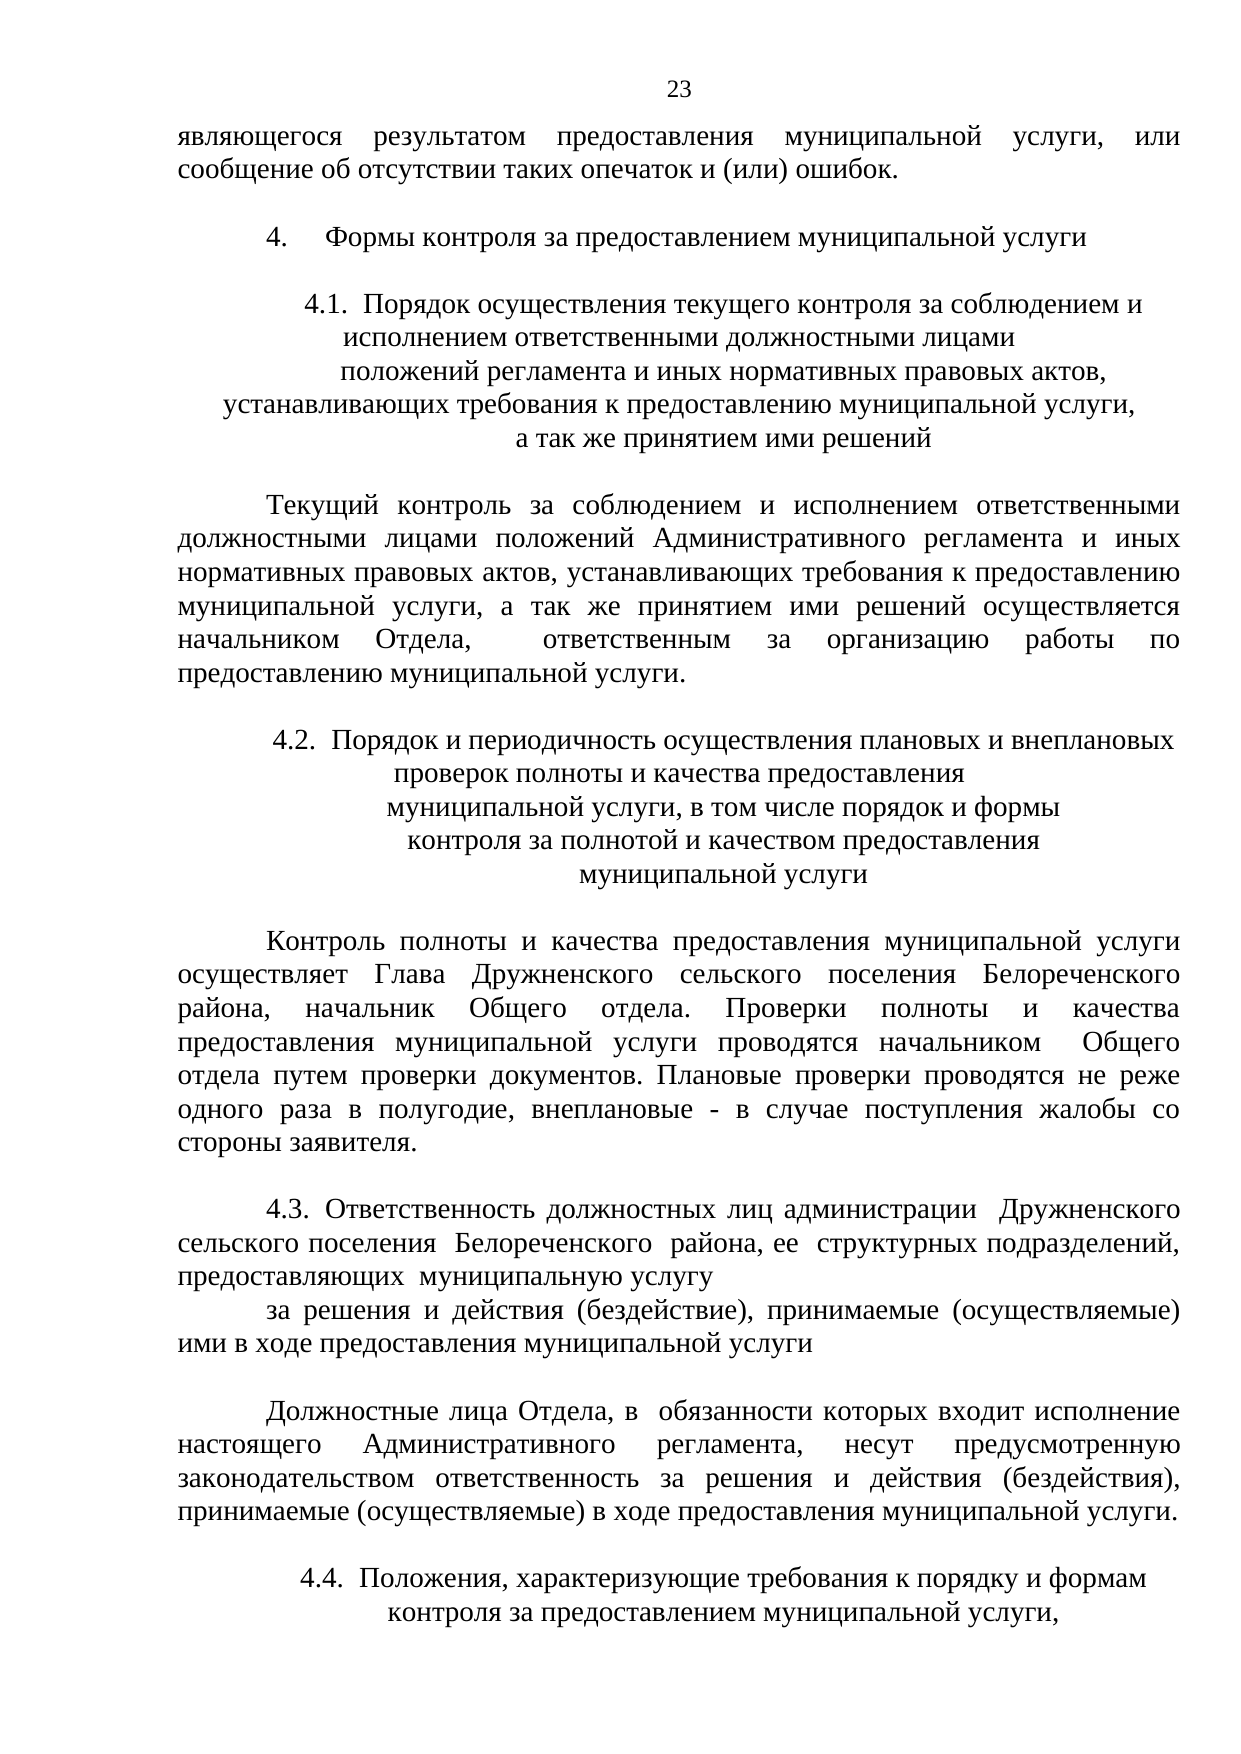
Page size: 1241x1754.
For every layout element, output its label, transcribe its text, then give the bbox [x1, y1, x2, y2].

text Контроль полноты и качества предоставления муниципальной услуги осуществляет Глава Дружненского сельского поселения Белореченского района, начальник Общего отдела. Проверки полноты и качества предоставления муниципальной услуги проводятся начальником Общего отдела путем проверки документов. Плановые проверки проводятся не реже одного раза в полугодие, внеплановые - в случае поступления жалобы со стороны заявителя. [177, 923, 1181, 1158]
list Порядок и периодичность осуществления плановых и внеплановых проверок полноты и качества предоставления [177, 722, 1181, 789]
list Положения, характеризующие требования к порядку и формам [177, 1560, 1181, 1594]
text муниципальной услуги, в том числе порядок и формы [177, 789, 1181, 822]
text а так же принятием ими решений [177, 420, 1181, 453]
text муниципальной услуги [177, 856, 1181, 889]
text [177, 118, 1181, 185]
text контроля за предоставлением муниципальной услуги, [177, 1594, 1181, 1627]
list Порядок осуществления текущего контроля за соблюдением и исполнением ответственными должностными лицами [177, 286, 1181, 353]
list Формы контроля за предоставлением муниципальной услуги [177, 219, 1181, 252]
text положений регламента и иных нормативных правовых актов, устанавливающих требования к предоставлению муниципальной услуги, [177, 353, 1181, 420]
text Текущий контроль за соблюдением и исполнением ответственными должностными лицами положений Административного регламента и иных нормативных правовых актов, устанавливающих требования к предоставлению муниципальной услуги, а так же принятием ими решений осуществляется начальником Отдела, ответственным за организацию работы по предоставлению муниципальной услуги. [177, 487, 1181, 688]
text Должностные лица Отдела, в обязанности которых входит исполнение настоящего Административного регламента, несут предусмотренную законодательством ответственность за решения и действия (бездействия), принимаемые (осуществляемые) в ходе предоставления муниципальной услуги. [177, 1393, 1181, 1527]
text контроля за полнотой и качеством предоставления [177, 822, 1181, 856]
list Ответственность должностных лиц администрации Дружненского сельского поселения Белореченского района, ее структурных подразделений, предоставляющих муниципальную услугу [177, 1191, 1181, 1292]
text за решения и действия (бездействие), принимаемые (осуществляемые) ими в ходе предоставления муниципальной услуги [177, 1292, 1181, 1359]
